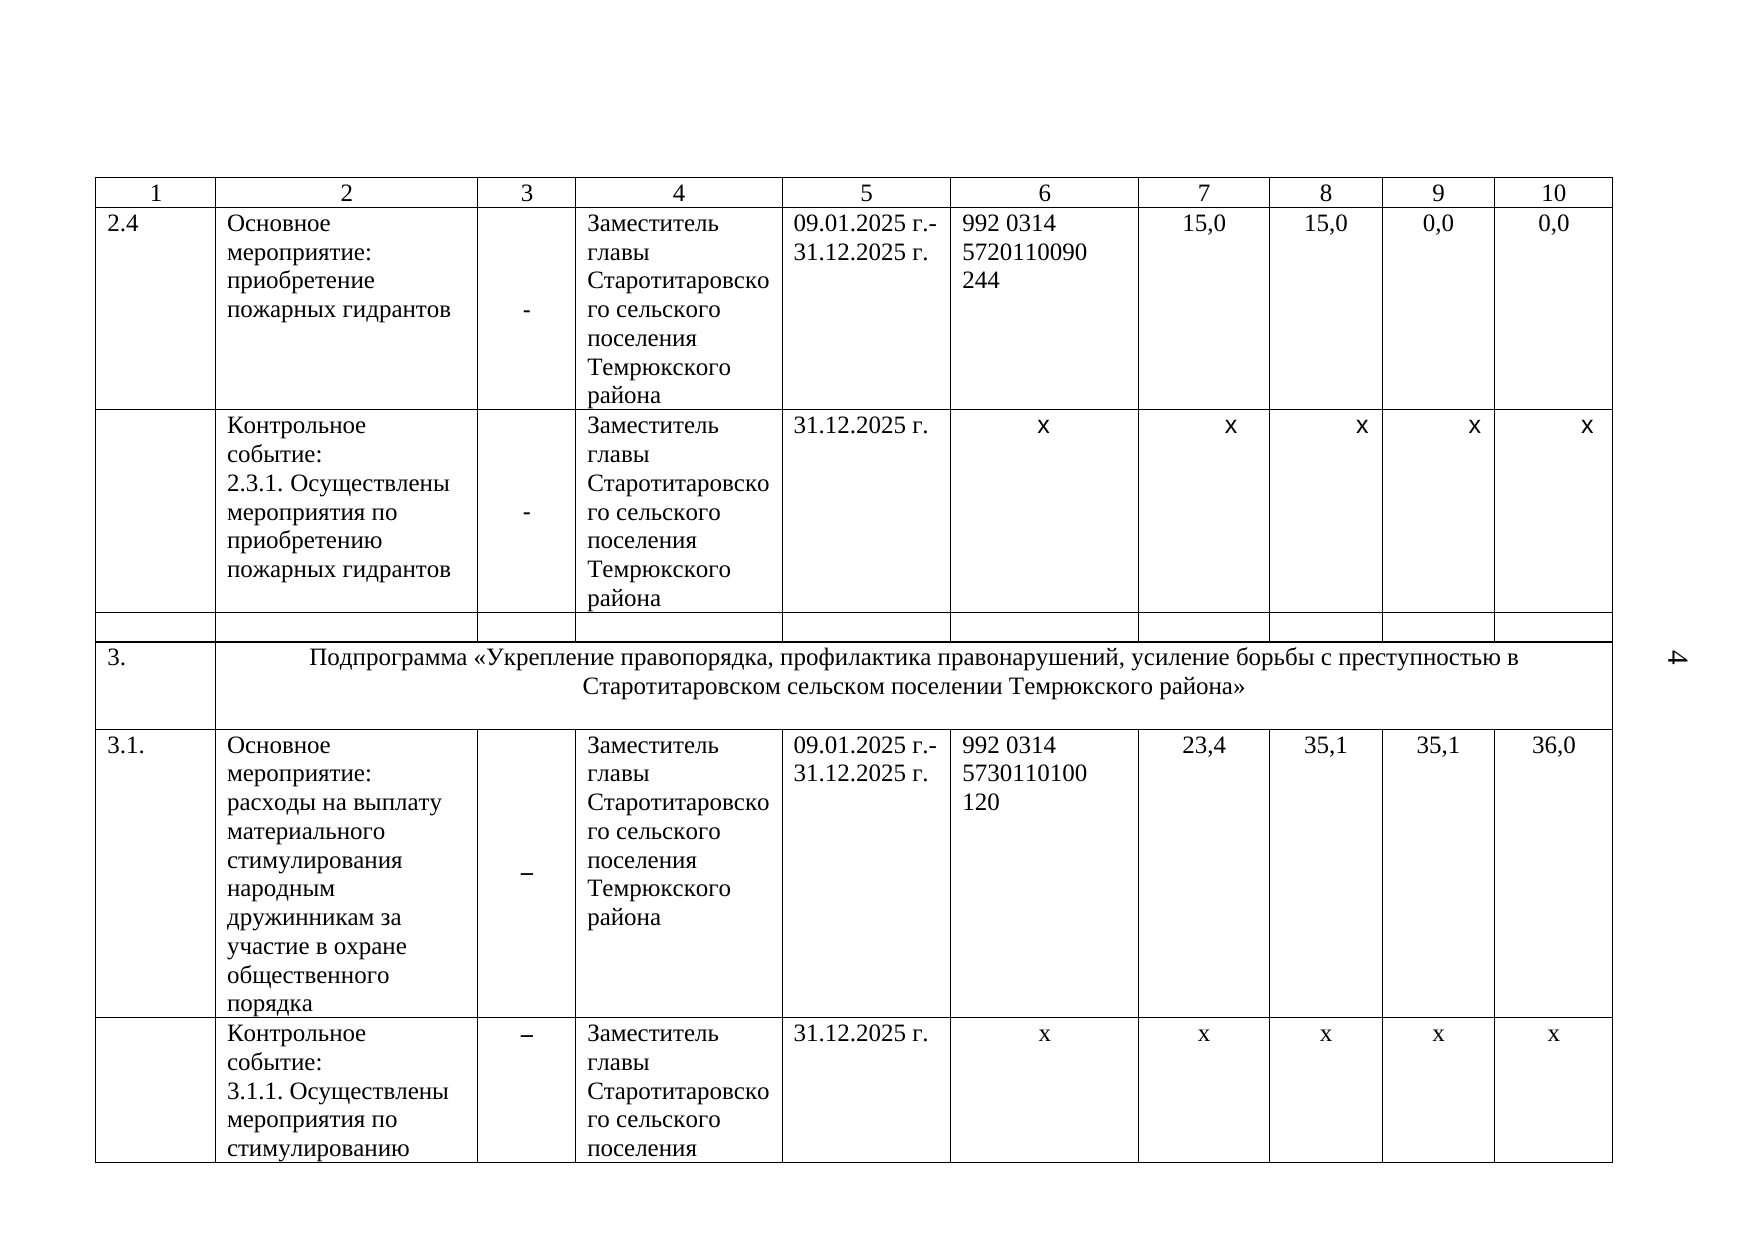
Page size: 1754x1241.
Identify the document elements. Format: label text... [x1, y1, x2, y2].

table_header 1 [96, 178, 215, 207]
table_cell [478, 613, 575, 641]
table_cell 36,0 [1495, 730, 1612, 1017]
table_cell Основное мероприятие: расходы на выплату материального стимулирования народным дружинникам за участие в охране общественного порядка [216, 730, 477, 1017]
table_header 2 [216, 178, 477, 207]
table_cell 35,1 [1270, 730, 1382, 1017]
table_cell 35,1 [1383, 730, 1494, 1017]
table_cell [96, 613, 215, 641]
table_cell ‒ [478, 730, 575, 1017]
table_cell [1139, 613, 1269, 641]
table_header 3 [478, 178, 575, 207]
table_cell х [1383, 1018, 1494, 1162]
table_header 8 [1270, 178, 1382, 207]
table_cell [1270, 613, 1382, 641]
table_cell х [1270, 1018, 1382, 1162]
table_cell х [951, 410, 1138, 612]
table_cell ‒ [478, 1018, 575, 1162]
table_cell х [1270, 410, 1382, 612]
table_cell [216, 613, 477, 641]
table_cell [783, 613, 950, 641]
table_cell 3. [96, 643, 215, 729]
table_cell Подпрограмма «Укрепление правопорядка, профилактика правонарушений, усиление борьбы с преступностью в Старотитаровском сельском поселении Темрюкского района» [216, 643, 1612, 729]
table_cell х [1495, 1018, 1612, 1162]
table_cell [216, 1018, 477, 1162]
table_cell [96, 410, 215, 612]
table_cell [96, 1018, 215, 1162]
table_cell х [1495, 410, 1612, 612]
table_cell - [478, 208, 575, 409]
table_cell х [1139, 1018, 1269, 1162]
table_cell х [1139, 410, 1269, 612]
table_cell [1495, 613, 1612, 641]
table_cell 15,0 [1270, 208, 1382, 409]
table_cell - [478, 410, 575, 612]
table_cell Основное мероприятие: приобретение пожарных гидрантов [216, 208, 477, 409]
table_cell [951, 613, 1138, 641]
table_header 10 [1495, 178, 1612, 207]
table_header 9 [1383, 178, 1494, 207]
table_header 7 [1139, 178, 1269, 207]
table_cell [1383, 613, 1494, 641]
table_cell 992 0314 5720110090 244 [951, 208, 1138, 409]
table_cell [576, 613, 782, 641]
table_cell Контрольное событие: 2.3.1. Осуществлены мероприятия по приобретению пожарных гидрантов [216, 410, 477, 612]
table_cell 09.01.2025 г.- 31.12.2025 г. [783, 730, 950, 1017]
table_cell 31.12.2025 г. [783, 1018, 950, 1162]
table_cell Заместитель главы Старотитаровского сельского поселения Темрюкского района [576, 410, 782, 612]
table_header 6 [951, 178, 1138, 207]
table_cell 31.12.2025 г. [783, 410, 950, 612]
table_cell 0,0 [1383, 208, 1494, 409]
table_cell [576, 1018, 782, 1162]
table_cell 2.4 [96, 208, 215, 409]
table_cell 3.1. [96, 730, 215, 1017]
table_header 5 [783, 178, 950, 207]
table_header 4 [576, 178, 782, 207]
table_cell Заместитель главы Старотитаровского сельского поселения Темрюкского района [576, 730, 782, 1017]
table_cell 23,4 [1139, 730, 1269, 1017]
table_cell 15,0 [1139, 208, 1269, 409]
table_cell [576, 208, 782, 409]
table_cell х [1383, 410, 1494, 612]
table_cell 0,0 [1495, 208, 1612, 409]
table_cell х [951, 1018, 1138, 1162]
table_cell 09.01.2025 г.- 31.12.2025 г. [783, 208, 950, 409]
table_cell 992 0314 5730110100 120 [951, 730, 1138, 1017]
